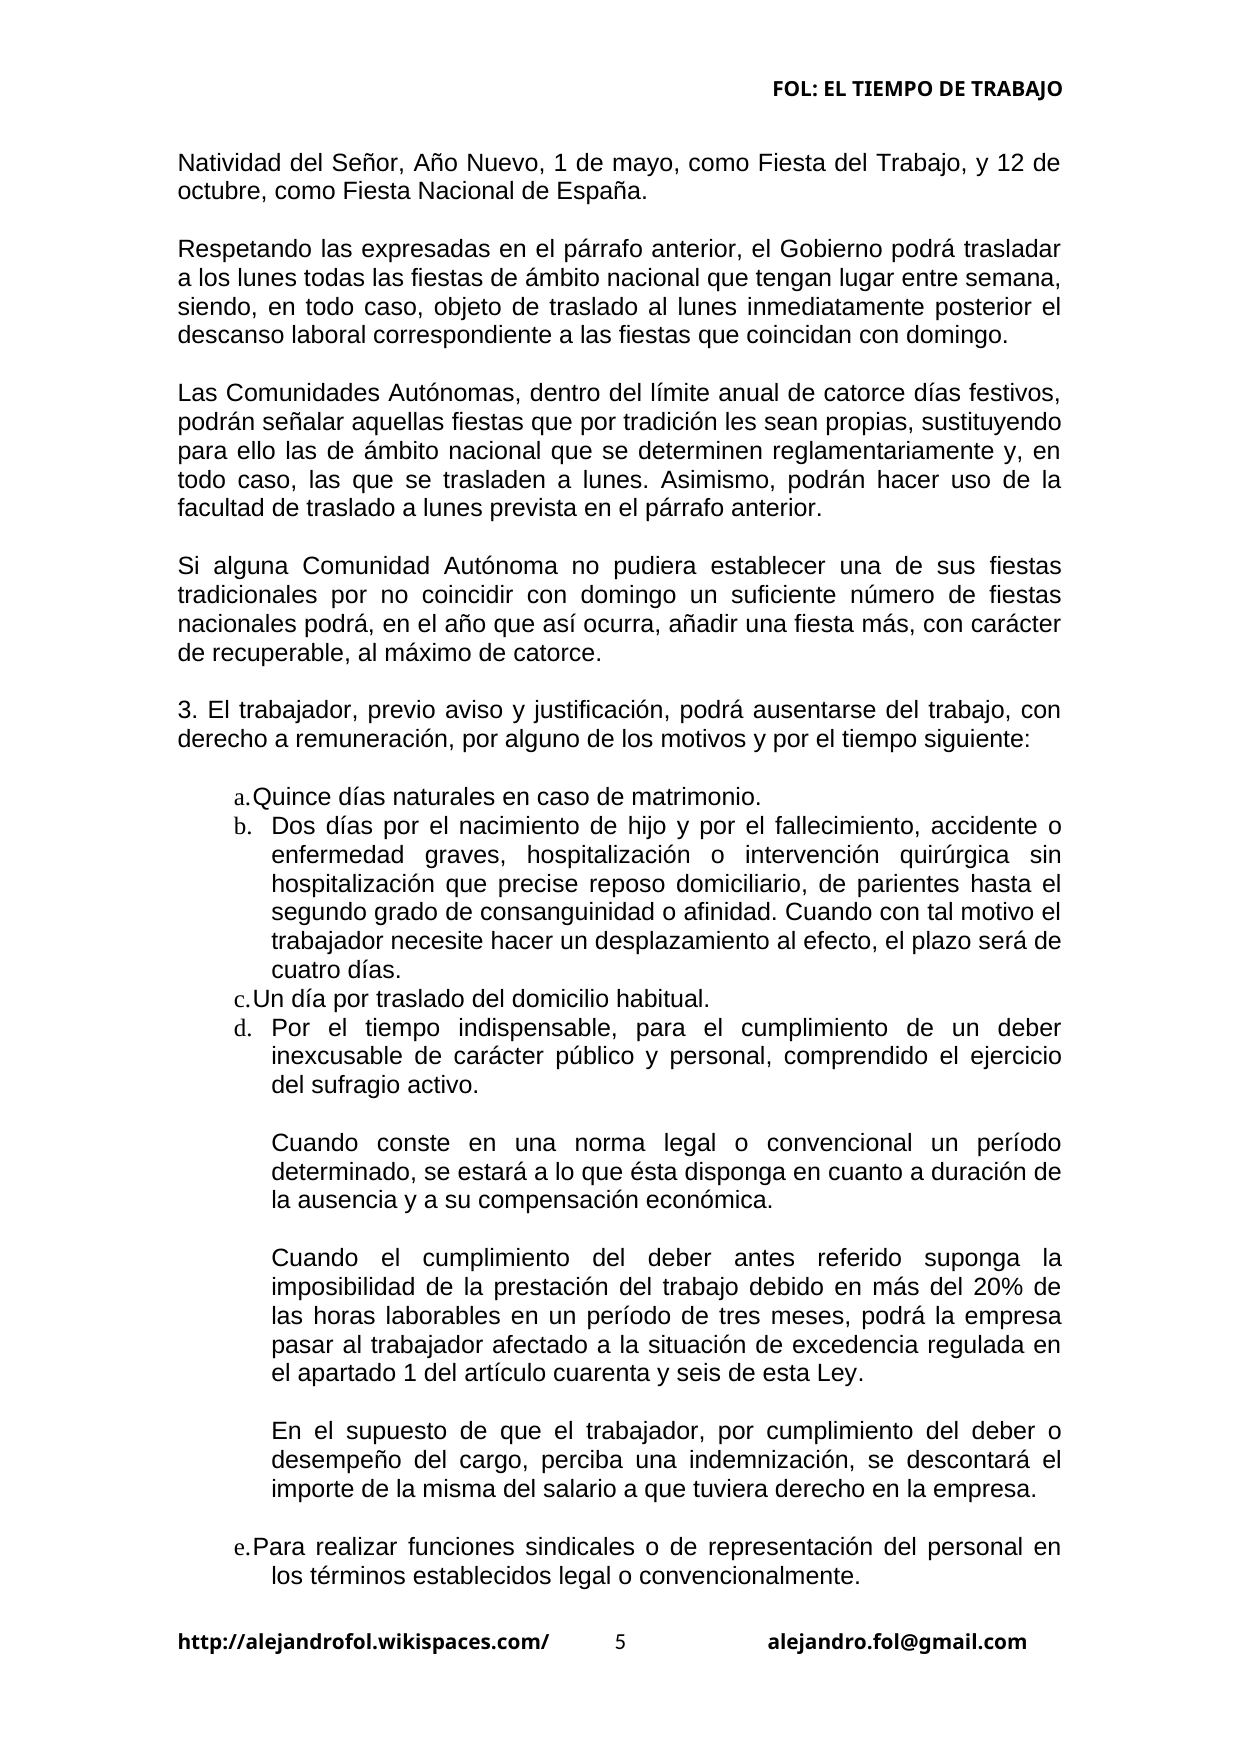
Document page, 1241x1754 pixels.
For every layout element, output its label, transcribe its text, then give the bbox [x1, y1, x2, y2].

text Cuando conste en una norma legal o convencional un período determinado, se estará a lo que ésta disponga en cuanto a duración de la ausencia y a su compensación económica. [271, 1128, 1063, 1214]
text Si alguna Comunidad Autónoma no pudiera establecer una de sus fiestas tradicionales por no coincidir con domingo un suficiente número de fiestas nacionales podrá, en el año que así ocurra, añadir una fiesta más, con carácter de recuperable, al máximo de catorce. [177, 551, 1063, 666]
list Un día por traslado del domicilio habitual. [233, 984, 1063, 1012]
list Dos días por el nacimiento de hijo y por el fallecimiento, accidente o enfermedad graves, hospitalización o intervención quirúrgica sin hospitalización que precise reposo domiciliario, de parientes hasta el segundo grado de consanguinidad o afinidad. Cuando con tal motivo el trabajador necesite hacer un desplazamiento al efecto, el plazo será de cuatro días. [233, 811, 1063, 984]
text 3. El trabajador, previo aviso y justificación, podrá ausentarse del trabajo, con derecho a remuneración, por alguno de los motivos y por el tiempo siguiente: [177, 696, 1063, 753]
list Para realizar funciones sindicales o de representación del personal en los términos establecidos legal o convencionalmente. [233, 1532, 1063, 1589]
text En el supuesto de que el trabajador, por cumplimiento del deber o desempeño del cargo, perciba una indemnización, se descontará el importe de la misma del salario a que tuviera derecho en la empresa. [271, 1416, 1063, 1503]
text Las Comunidades Autónomas, dentro del límite anual de catorce días festivos, podrán señalar aquellas fiestas que por tradición les sean propias, sustituyendo para ello las de ámbito nacional que se determinen reglamentariamente y, en todo caso, las que se trasladen a lunes. Asimismo, podrán hacer uso de la facultad de traslado a lunes prevista en el párrafo anterior. [177, 378, 1063, 522]
text Cuando el cumplimiento del deber antes referido suponga la imposibilidad de la prestación del trabajo debido en más del 20% de las horas laborables en un período de tres meses, podrá la empresa pasar al trabajador afectado a la situación de excedencia regulada en el apartado 1 del artículo cuarenta y seis de esta Ley. [271, 1243, 1063, 1387]
text Respetando las expresadas en el párrafo anterior, el Gobierno podrá trasladar a los lunes todas las fiestas de ámbito nacional que tengan lugar entre semana, siendo, en todo caso, objeto de traslado al lunes inmediatamente posterior el descanso laboral correspondiente a las fiestas que coincidan con domingo. [177, 234, 1063, 349]
list Quince días naturales en caso de matrimonio. [233, 782, 1063, 811]
list Por el tiempo indispensable, para el cumplimiento de un deber inexcusable de carácter público y personal, comprendido el ejercicio del sufragio activo. [233, 1012, 1063, 1099]
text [177, 148, 1063, 205]
